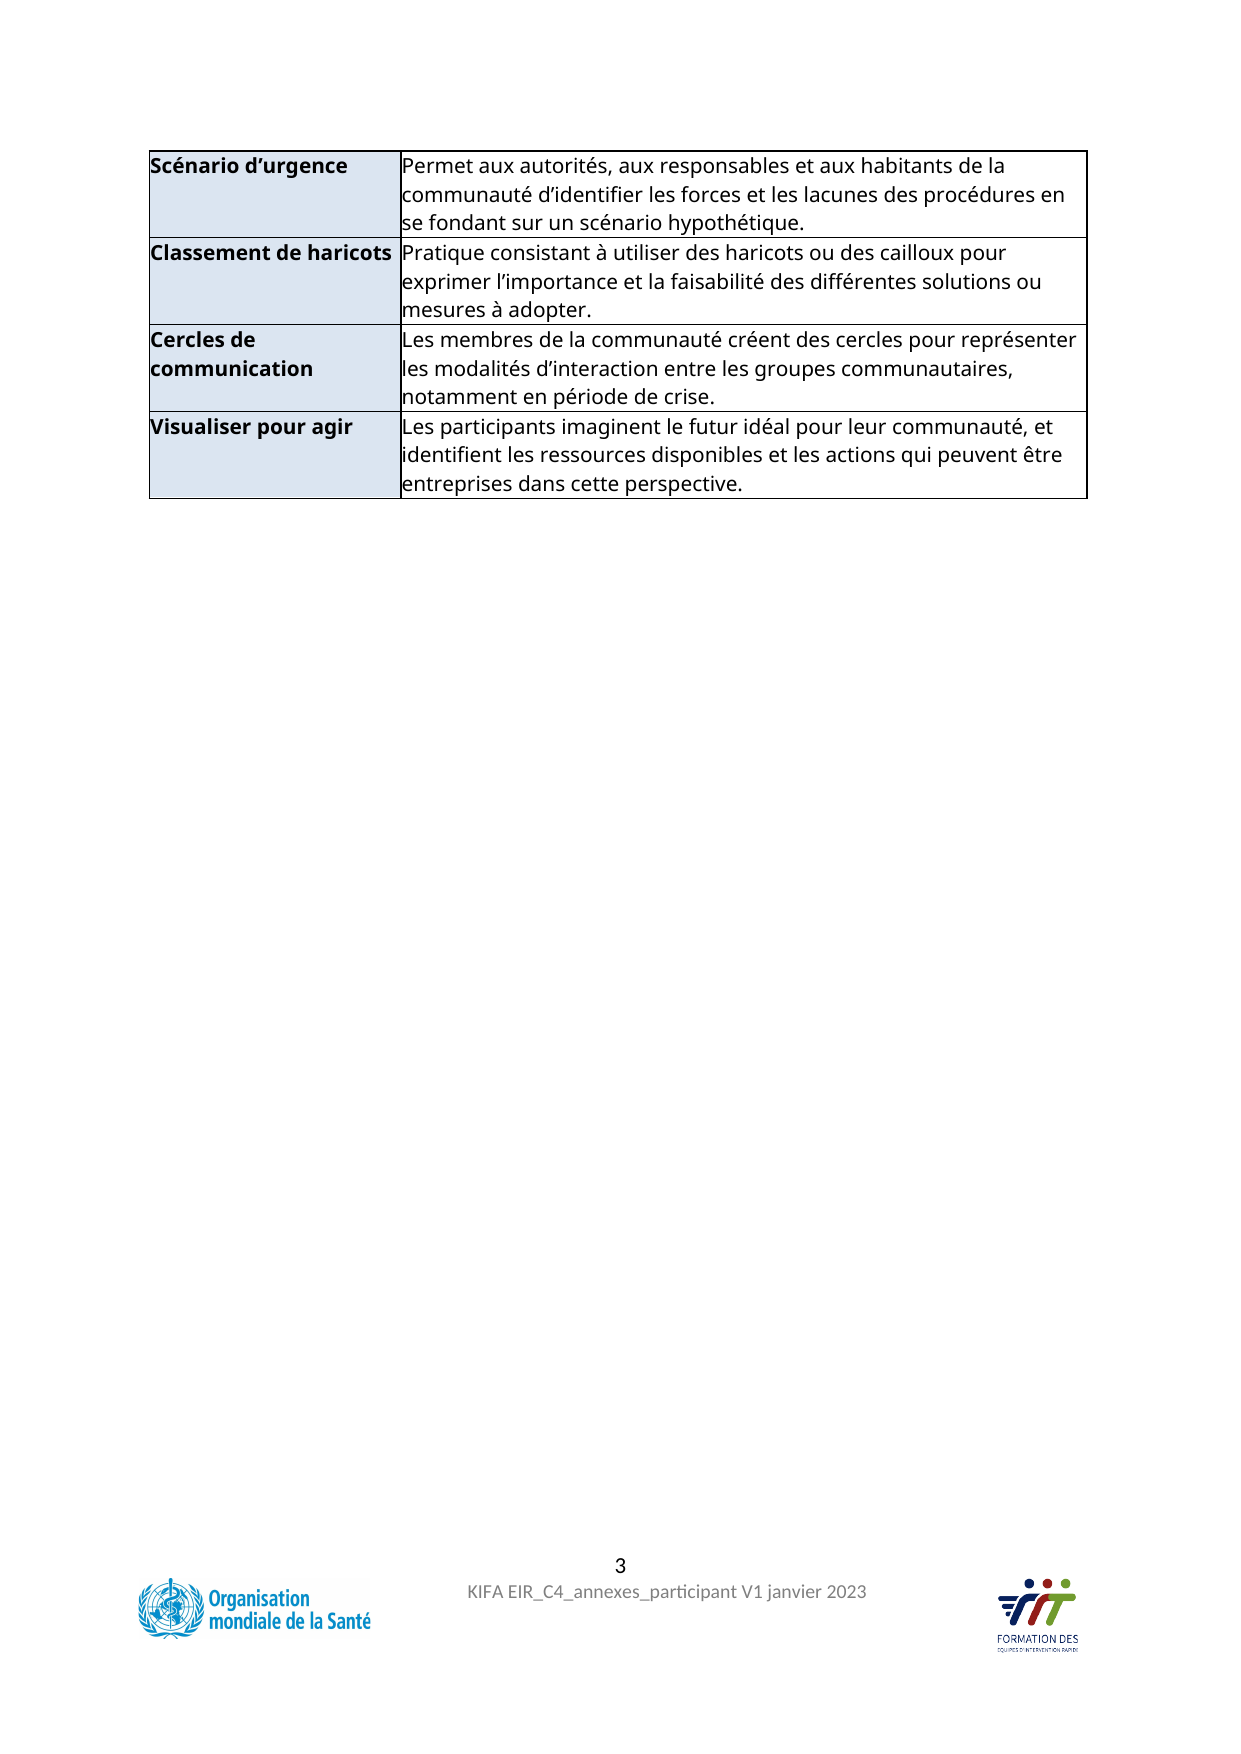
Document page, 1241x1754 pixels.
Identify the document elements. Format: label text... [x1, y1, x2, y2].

table_cell Cercles de communication [150, 325, 400, 411]
table_cell Classement de haricots [150, 238, 400, 324]
table_cell Permet aux autorités, aux responsables et aux habitants de la communauté d’identifier les forces et les lacunes des procédures en se fondant sur un scénario hypothétique. [402, 152, 1086, 237]
table_cell Les membres de la communauté créent des cercles pour représenter les modalités d’interaction entre les groupes communautaires, notamment en période de crise. [402, 325, 1086, 411]
picture [138, 1578, 371, 1639]
table_cell Les participants imaginent le futur idéal pour leur communauté, et identifient les ressources disponibles et les actions qui peuvent être entreprises dans cette perspective. [402, 412, 1086, 497]
picture [997, 1578, 1078, 1653]
table_cell Scénario d’urgence [150, 152, 400, 237]
table_cell Visualiser pour agir [150, 412, 400, 497]
table_cell Pratique consistant à utiliser des haricots ou des cailloux pour exprimer l’importance et la faisabilité des différentes solutions ou mesures à adopter. [402, 238, 1086, 324]
